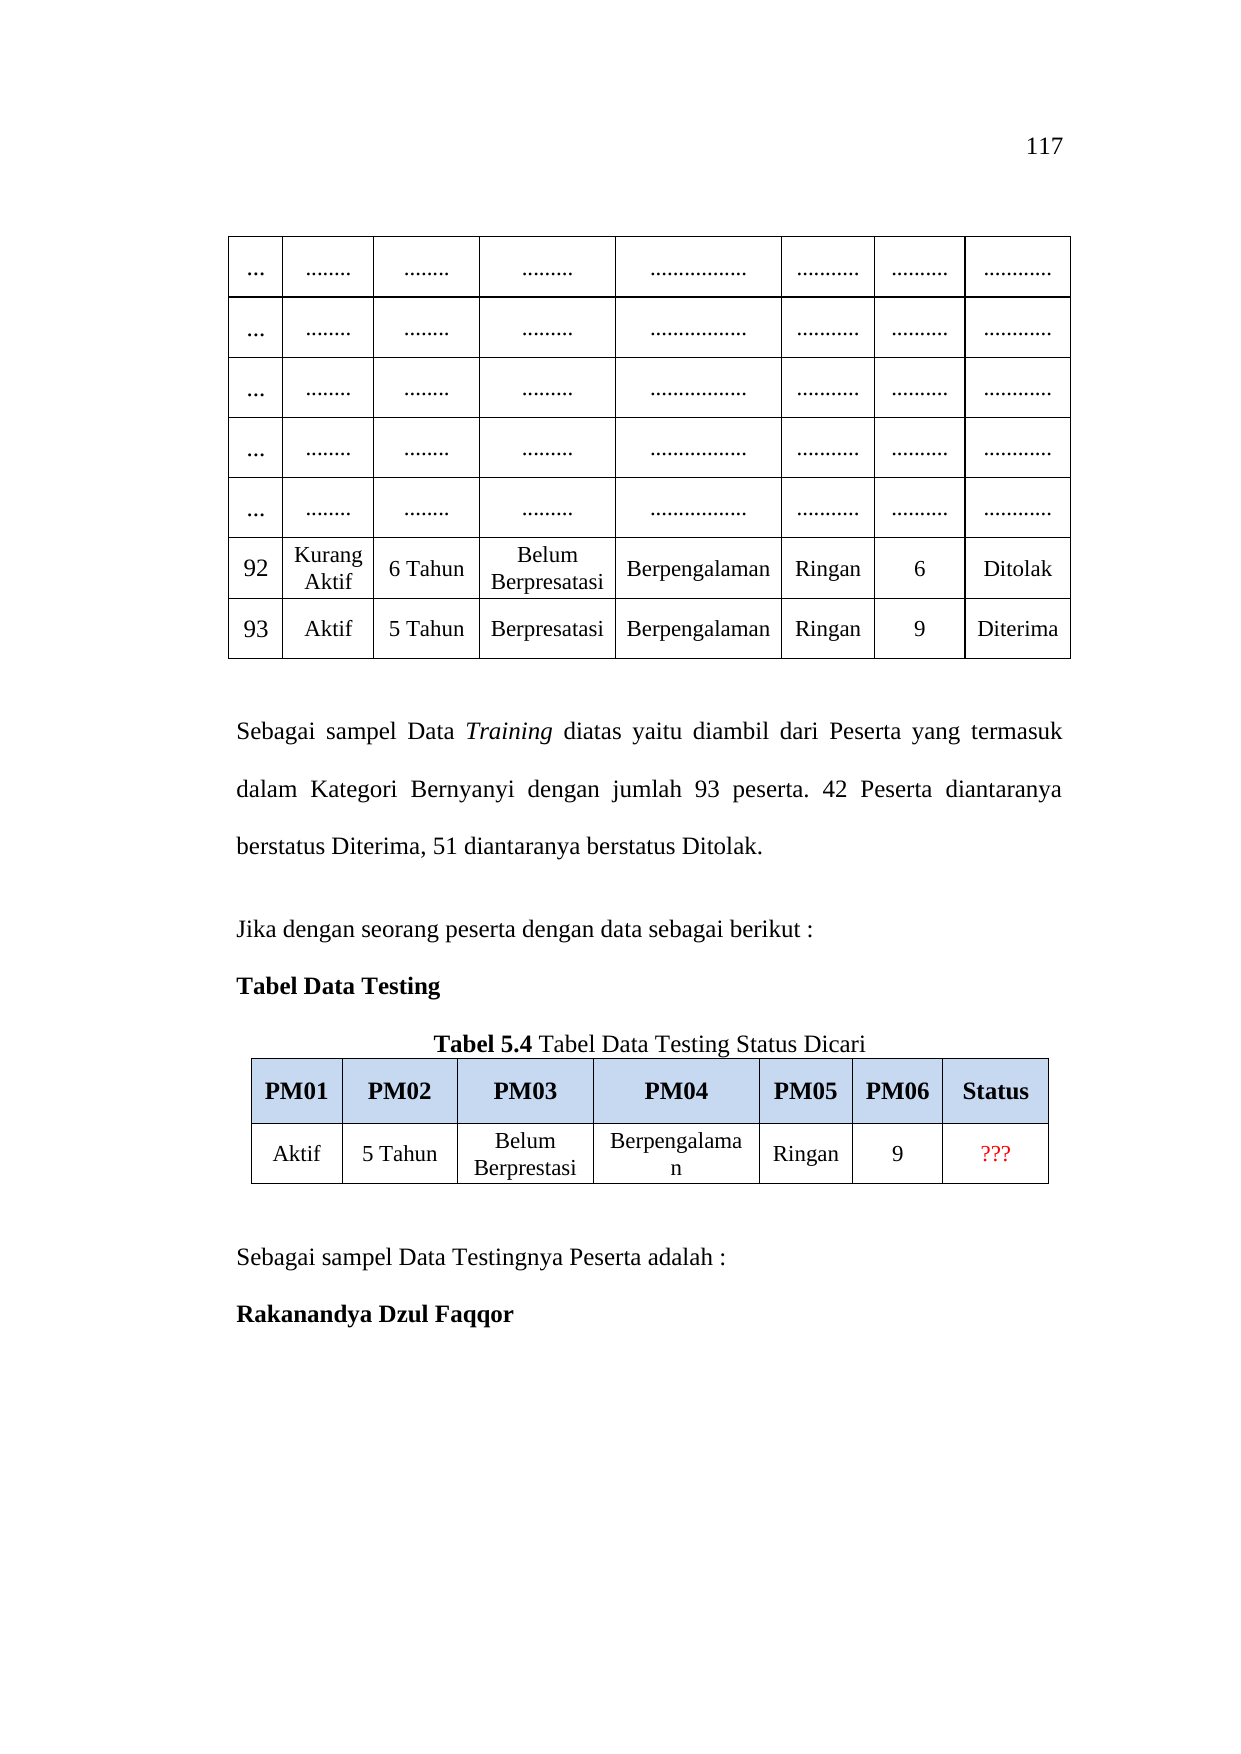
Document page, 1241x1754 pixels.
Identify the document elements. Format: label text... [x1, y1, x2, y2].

table_header PM04 [594, 1059, 759, 1123]
table_cell 9 [853, 1124, 942, 1183]
table_cell Ringan [782, 599, 874, 658]
table_header Status [943, 1059, 1048, 1123]
table_cell ........ [283, 298, 373, 357]
table_cell 6 [875, 538, 964, 597]
text Jika dengan seorang peserta dengan data sebagai berikut : [236, 914, 1063, 943]
table_cell ........... [782, 478, 874, 537]
text Sebagai sampel Data Training diatas yaitu diambil dari Peserta yang termasuk dalam Kategori Bernyanyi dengan jumlah 93 peserta. 42 Peserta diantaranya berstatus Diterima, 51 diantaranya berstatus Ditolak. [236, 716, 1063, 860]
table_cell .......... [875, 298, 964, 357]
table_cell Belum Berprestasi [458, 1124, 593, 1183]
table_cell .......... [875, 358, 964, 417]
table_cell ......... [480, 418, 615, 477]
table_cell ................. [616, 358, 781, 417]
table_cell .......... [875, 418, 964, 477]
table_cell ........ [374, 237, 479, 296]
table_cell 93 [229, 599, 282, 658]
table_cell Aktif [283, 599, 373, 658]
table_cell ... [229, 478, 282, 537]
table_cell ........ [283, 418, 373, 477]
table_cell ......... [480, 237, 615, 296]
table_cell Diterima [966, 599, 1070, 658]
table_cell .......... [875, 237, 964, 296]
table_cell ......... [480, 298, 615, 357]
table_header PM01 [252, 1059, 342, 1123]
table_cell ............ [966, 358, 1070, 417]
table_cell ??? [943, 1124, 1048, 1183]
table_cell Berpengalaman [594, 1124, 759, 1183]
table_cell ........ [283, 237, 373, 296]
table_cell ................. [616, 418, 781, 477]
table_cell 92 [229, 538, 282, 597]
table_cell ........ [374, 478, 479, 537]
table_cell ... [229, 237, 282, 296]
table_cell 5 Tahun [343, 1124, 457, 1183]
table_cell ............ [966, 298, 1070, 357]
table_cell Belum Berpresatasi [480, 538, 615, 597]
table_cell ........ [374, 358, 479, 417]
table_cell ................. [616, 478, 781, 537]
table_cell Ditolak [966, 538, 1070, 597]
table_cell ........... [782, 358, 874, 417]
table_cell ........ [374, 298, 479, 357]
table_header PM03 [458, 1059, 593, 1123]
table_cell ........... [782, 418, 874, 477]
table_cell ........ [374, 418, 479, 477]
table_cell Berpresatasi [480, 599, 615, 658]
table_cell ........ [283, 358, 373, 417]
table_header PM02 [343, 1059, 457, 1123]
text Tabel 5.4 Tabel Data Testing Status Dicari [236, 1029, 1063, 1058]
table_cell Berpengalaman [616, 599, 781, 658]
table_cell ......... [480, 358, 615, 417]
table_cell Ringan [782, 538, 874, 597]
table_cell Aktif [252, 1124, 342, 1183]
text Tabel Data Testing [236, 971, 1063, 1000]
table_cell ............ [966, 418, 1070, 477]
table_cell ........... [782, 237, 874, 296]
table_cell ................. [616, 298, 781, 357]
table_cell ......... [480, 478, 615, 537]
text Sebagai sampel Data Testingnya Peserta adalah : [236, 1242, 1063, 1271]
table_header PM06 [853, 1059, 942, 1123]
table_cell Ringan [760, 1124, 852, 1183]
table_cell ... [229, 358, 282, 417]
table_cell Kurang Aktif [283, 538, 373, 597]
table_cell ............ [966, 237, 1070, 296]
table_cell 5 Tahun [374, 599, 479, 658]
table_header PM05 [760, 1059, 852, 1123]
table_cell ............ [966, 478, 1070, 537]
table_cell ................. [616, 237, 781, 296]
table_cell ........... [782, 298, 874, 357]
table_cell 9 [875, 599, 964, 658]
table_cell .......... [875, 478, 964, 537]
table_cell 6 Tahun [374, 538, 479, 597]
table_cell Berpengalaman [616, 538, 781, 597]
table_cell ... [229, 418, 282, 477]
text Rakanandya Dzul Faqqor [236, 1299, 1063, 1328]
table_cell ... [229, 298, 282, 357]
table_cell ........ [283, 478, 373, 537]
